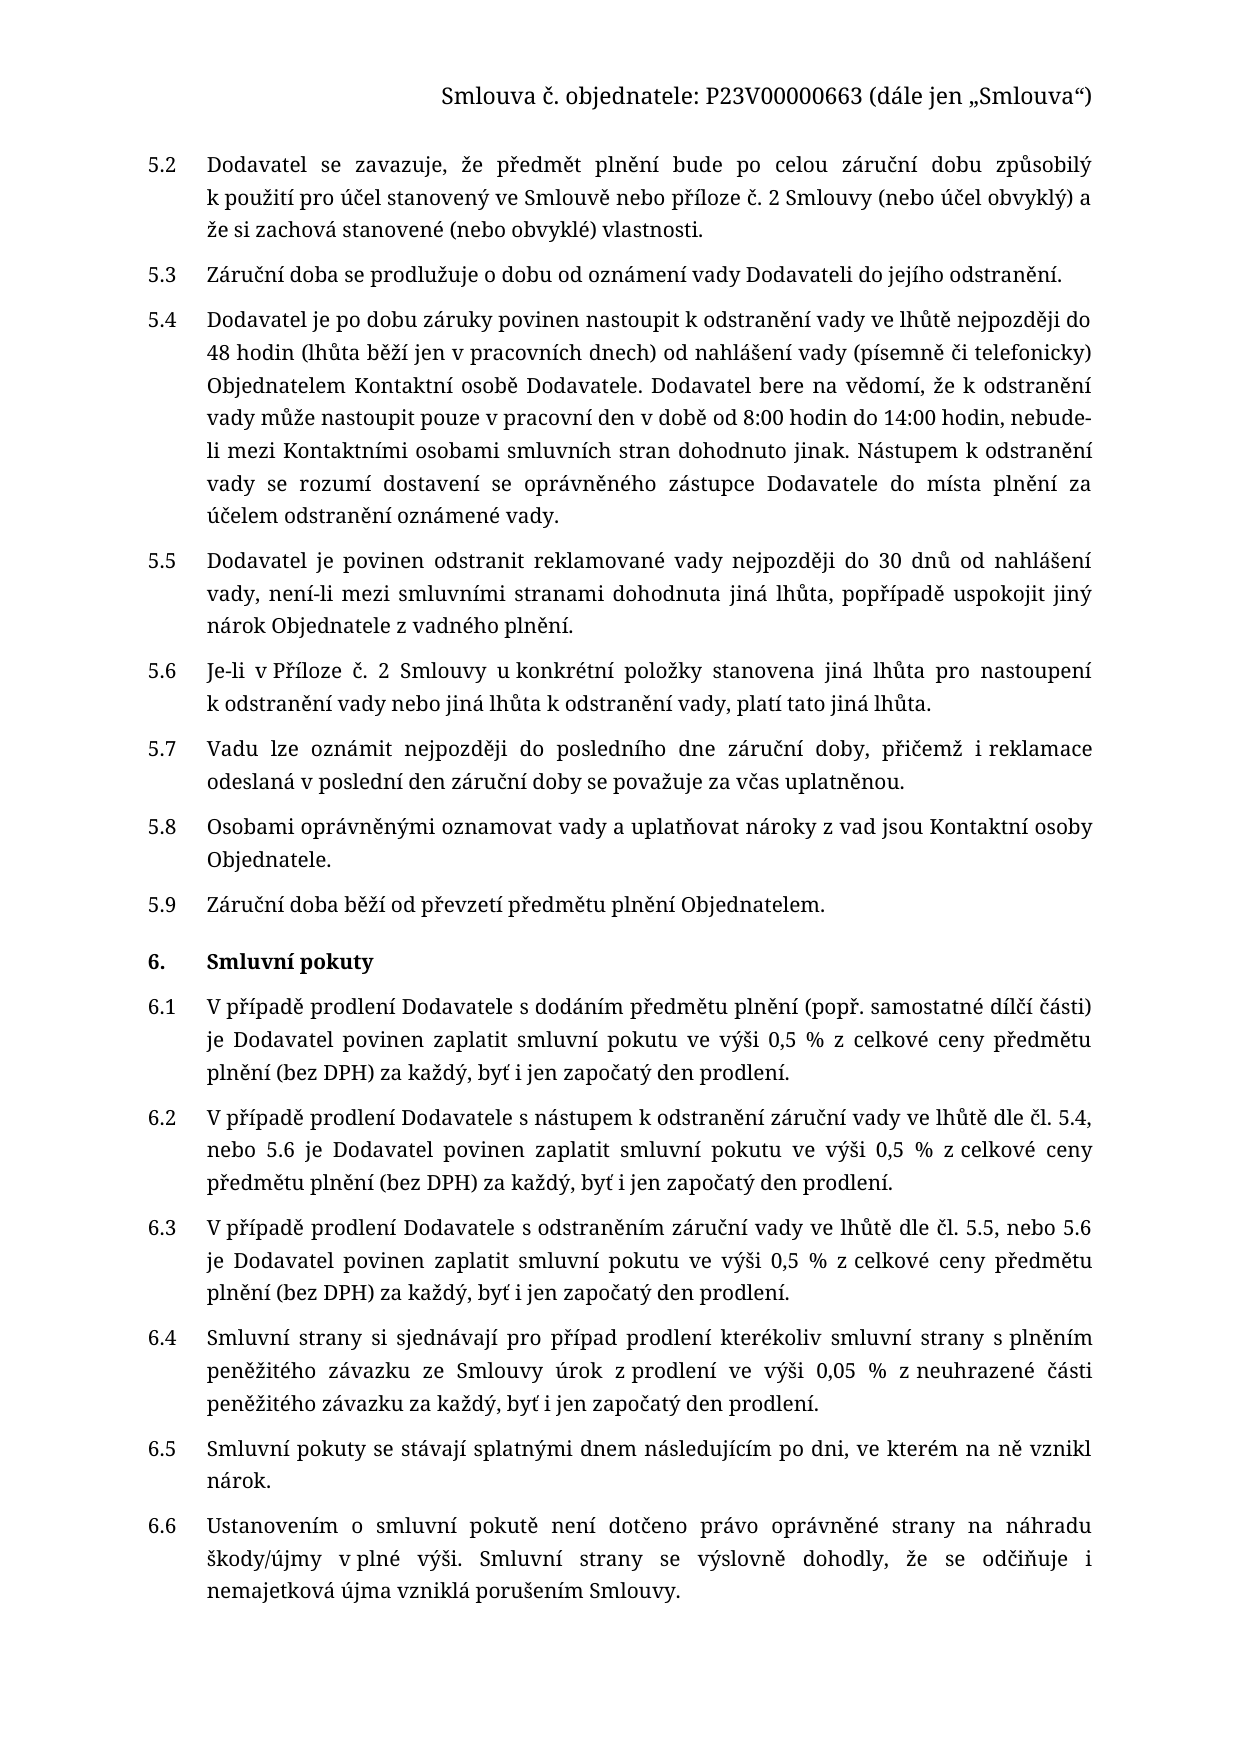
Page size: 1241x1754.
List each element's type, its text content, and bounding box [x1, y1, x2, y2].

list Dodavatel se zavazuje, že předmět plnění bude po celou záruční dobu způsobilý k použití pro účel stanovený ve Smlouvě nebo příloze č. 2 Smlouvy (nebo účel obvyklý) a že si zachová stanovené (nebo obvyklé) vlastnosti. [148, 150, 1093, 244]
list Vadu lze oznámit nejpozději do posledního dne záruční doby, přičemž i reklamace odeslaná v poslední den záruční doby se považuje za včas uplatněnou. [148, 734, 1093, 795]
list V případě prodlení Dodavatele s nástupem k odstranění záruční vady ve lhůtě dle čl. 5.4, nebo 5.6 je Dodavatel povinen zaplatit smluvní pokutu ve výši 0,5 % z celkové ceny předmětu plnění (bez DPH) za každý, byť i jen započatý den prodlení. [148, 1103, 1093, 1196]
list Dodavatel je po dobu záruky povinen nastoupit k odstranění vady ve lhůtě nejpozději do 48 hodin (lhůta běží jen v pracovních dnech) od nahlášení vady (písemně či telefonicky) Objednatelem Kontaktní osobě Dodavatele. Dodavatel bere na vědomí, že k odstranění vady může nastoupit pouze v pracovní den v době od 8:00 hodin do 14:00 hodin, nebude-li mezi Kontaktními osobami smluvních stran dohodnuto jinak. Nástupem k odstranění vady se rozumí dostavení se oprávněného zástupce Dodavatele do místa plnění za účelem odstranění oznámené vady. [148, 306, 1093, 530]
list Záruční doba běží od převzetí předmětu plnění Objednatelem. [148, 890, 1093, 918]
list Osobami oprávněnými oznamovat vady a uplatňovat nároky z vad jsou Kontaktní osoby Objednatele. [148, 812, 1093, 873]
list V případě prodlení Dodavatele s dodáním předmětu plnění (popř. samostatné dílčí části) je Dodavatel povinen zaplatit smluvní pokutu ve výši 0,5 % z celkové ceny předmětu plnění (bez DPH) za každý, byť i jen započatý den prodlení. [148, 992, 1093, 1086]
list Záruční doba se prodlužuje o dobu od oznámení vady Dodavateli do jejího odstranění. [148, 261, 1093, 289]
list V případě prodlení Dodavatele s odstraněním záruční vady ve lhůtě dle čl. 5.5, nebo 5.6 je Dodavatel povinen zaplatit smluvní pokutu ve výši 0,5 % z celkové ceny předmětu plnění (bez DPH) za každý, byť i jen započatý den prodlení. [148, 1213, 1093, 1307]
list Smluvní pokuty [148, 947, 1093, 976]
list Dodavatel je povinen odstranit reklamované vady nejpozději do 30 dnů od nahlášení vady, není-li mezi smluvními stranami dohodnuta jiná lhůta, popřípadě uspokojit jiný nárok Objednatele z vadného plnění. [148, 546, 1093, 640]
list Je-li v Příloze č. 2 Smlouvy u konkrétní položky stanovena jiná lhůta pro nastoupení k odstranění vady nebo jiná lhůta k odstranění vady, platí tato jiná lhůta. [148, 657, 1093, 718]
list Ustanovením o smluvní pokutě není dotčeno právo oprávněné strany na náhradu škody/újmy v plné výši. Smluvní strany se výslovně dohodly, že se odčiňuje i nemajetková újma vzniklá porušením Smlouvy. [148, 1511, 1093, 1605]
list Smluvní strany si sjednávají pro případ prodlení kterékoliv smluvní strany s plněním peněžitého závazku ze Smlouvy úrok z prodlení ve výši 0,05 % z neuhrazené části peněžitého závazku za každý, byť i jen započatý den prodlení. [148, 1323, 1093, 1417]
list Smluvní pokuty se stávají splatnými dnem následujícím po dni, ve kterém na ně vznikl nárok. [148, 1434, 1093, 1495]
